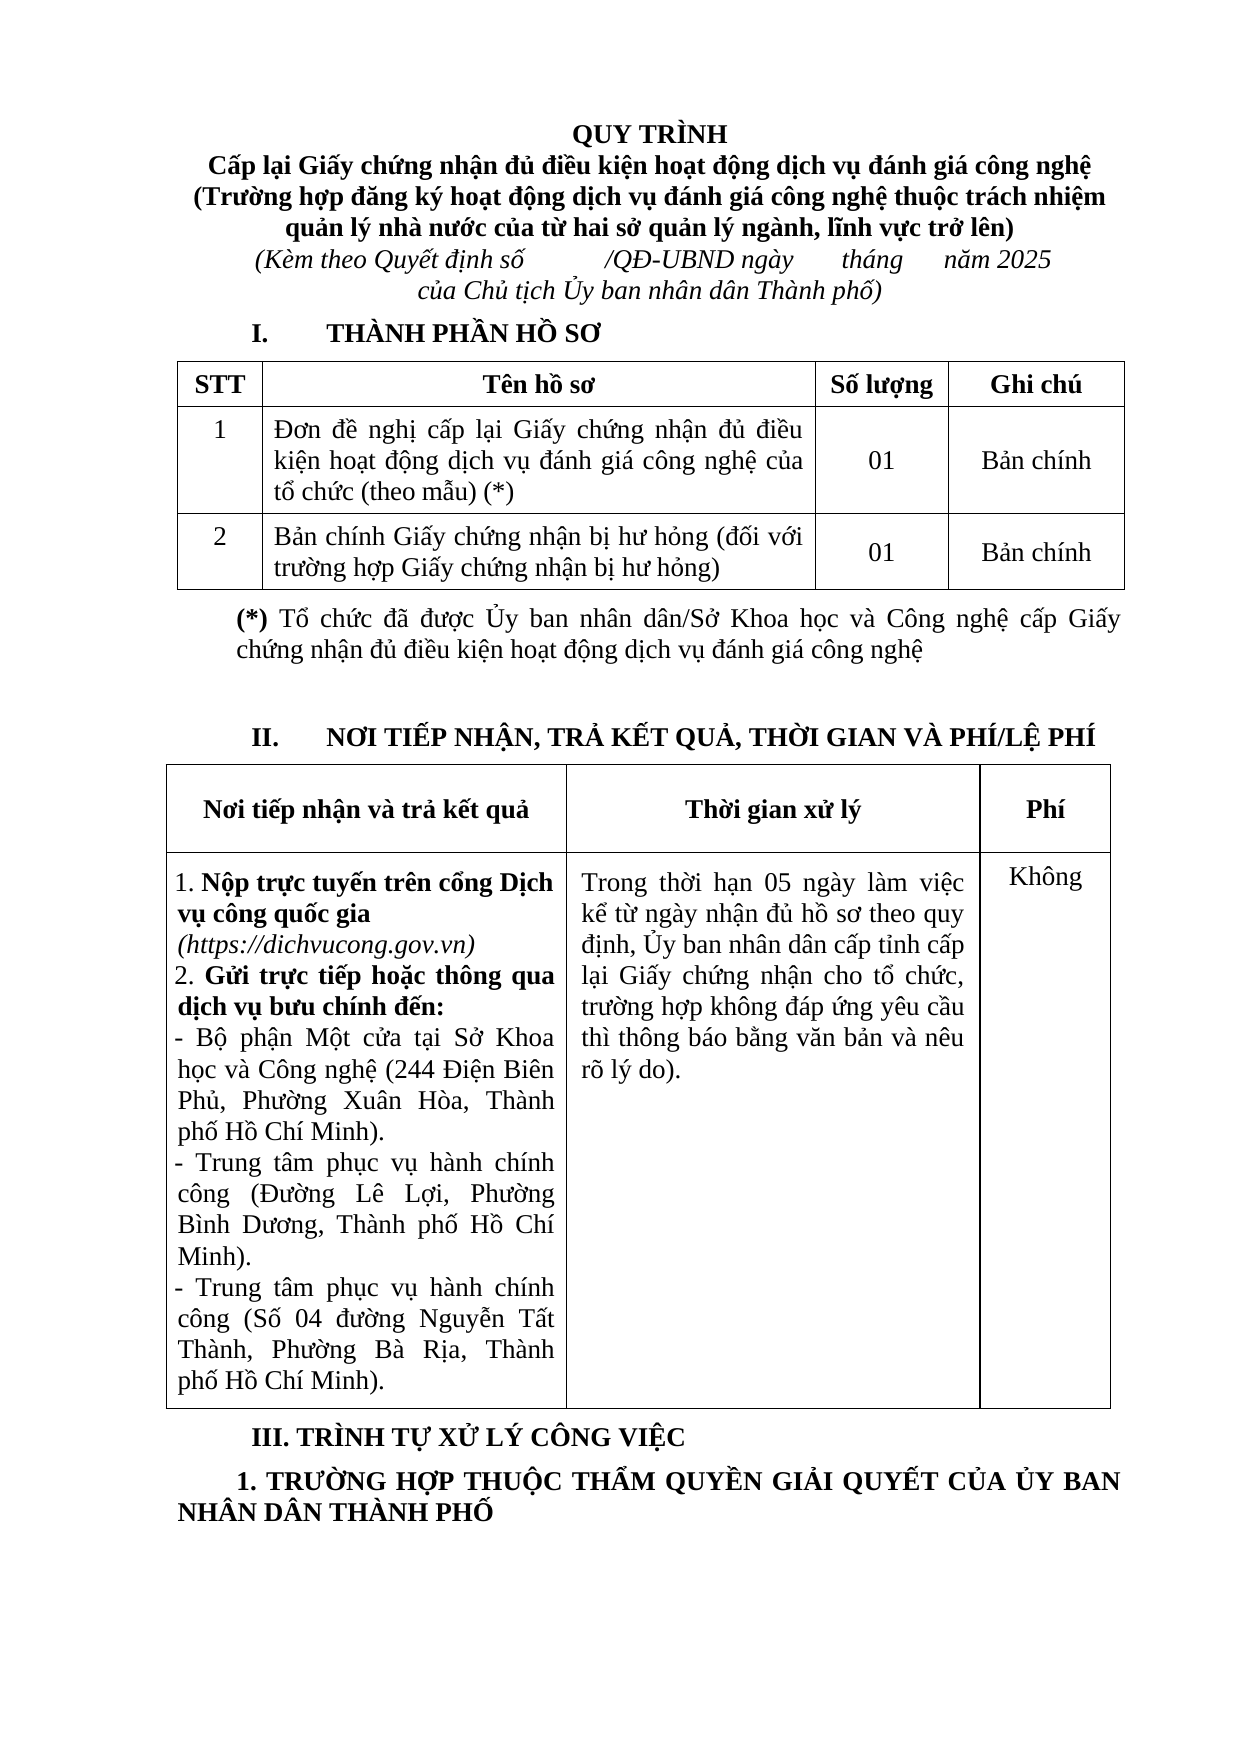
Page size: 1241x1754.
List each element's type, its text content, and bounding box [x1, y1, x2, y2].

table_header Nơi tiếp nhận và trả kết quả [167, 765, 566, 852]
table_header STT [178, 362, 262, 406]
text (*) Tổ chức đã được Ủy ban nhân dân/Sở Khoa học và Công nghệ cấp Giấy chứng nhận đủ điều kiện hoạt động dịch vụ đánh giá công nghệ [236, 602, 1122, 664]
list THÀNH PHẦN HỒ SƠ [251, 317, 1122, 349]
table_cell Đơn đề nghị cấp lại Giấy chứng nhận đủ điều kiện hoạt động dịch vụ đánh giá công nghệ của tổ chức (theo mẫu) (*) [263, 407, 815, 513]
table_header Ghi chú [949, 362, 1124, 406]
text (Kèm theo Quyết định số /QĐ-UBND ngày tháng năm 2025 [177, 243, 1122, 274]
table_cell 01 [816, 407, 948, 513]
text Cấp lại Giấy chứng nhận đủ điều kiện hoạt động dịch vụ đánh giá công nghệ (Trường hợp đăng ký hoạt động dịch vụ đánh giá công nghệ thuộc trách nhiệm quản lý nhà nước của từ hai sở quản lý ngành, lĩnh vực trở lên) [177, 149, 1122, 243]
table_header Tên hồ sơ [263, 362, 815, 406]
table_cell Không [981, 853, 1110, 1408]
text của Chủ tịch Ủy ban nhân dân Thành phố) [177, 274, 1122, 305]
table_cell 1 [178, 407, 262, 513]
table_header Thời gian xử lý [567, 765, 979, 852]
list TRƯỜNG HỢP THUỘC THẨM QUYỀN GIẢI QUYẾT CỦA ỦY BAN NHÂN DÂN THÀNH PHỐ [177, 1465, 1122, 1527]
table_cell 1. Nộp trực tuyến trên cổng Dịch vụ công quốc gia (https://dichvucong.gov.vn) 2. Gửi trực tiếp hoặc thông qua dịch vụ bưu chính đến: - Bộ phận Một cửa tại Sở Khoa học và Công nghệ (244 Điện Biên Phủ, Phường Xuân Hòa, Thành phố Hồ Chí Minh). - Trung tâm phục vụ hành chính công (Đường Lê Lợi, Phường Bình Dương, Thành phố Hồ Chí Minh). - Trung tâm phục vụ hành chính công (Số 04 đường Nguyễn Tất Thành, Phường Bà Rịa, Thành phố Hồ Chí Minh). [167, 853, 566, 1408]
text QUY TRÌNH [177, 118, 1122, 149]
table_header Phí [981, 765, 1110, 852]
table_cell 01 [816, 514, 948, 589]
table_header Số lượng [816, 362, 948, 406]
table_cell Bản chính [949, 514, 1124, 589]
table_cell 2 [178, 514, 262, 589]
table_cell Bản chính Giấy chứng nhận bị hư hỏng (đối với trường hợp Giấy chứng nhận bị hư hỏng) [263, 514, 815, 589]
table_cell Bản chính [949, 407, 1124, 513]
list NƠI TIẾP NHẬN, TRẢ KẾT QUẢ, THỜI GIAN VÀ PHÍ/LỆ PHÍ [251, 721, 1122, 752]
table_cell Trong thời hạn 05 ngày làm việc kể từ ngày nhận đủ hồ sơ theo quy định, Ủy ban nhân dân cấp tỉnh cấp lại Giấy chứng nhận cho tổ chức, trường hợp không đáp ứng yêu cầu thì thông báo bằng văn bản và nêu rõ lý do). [567, 853, 979, 1408]
text III. TRÌNH TỰ XỬ LÝ CÔNG VIỆC [177, 1421, 1122, 1452]
